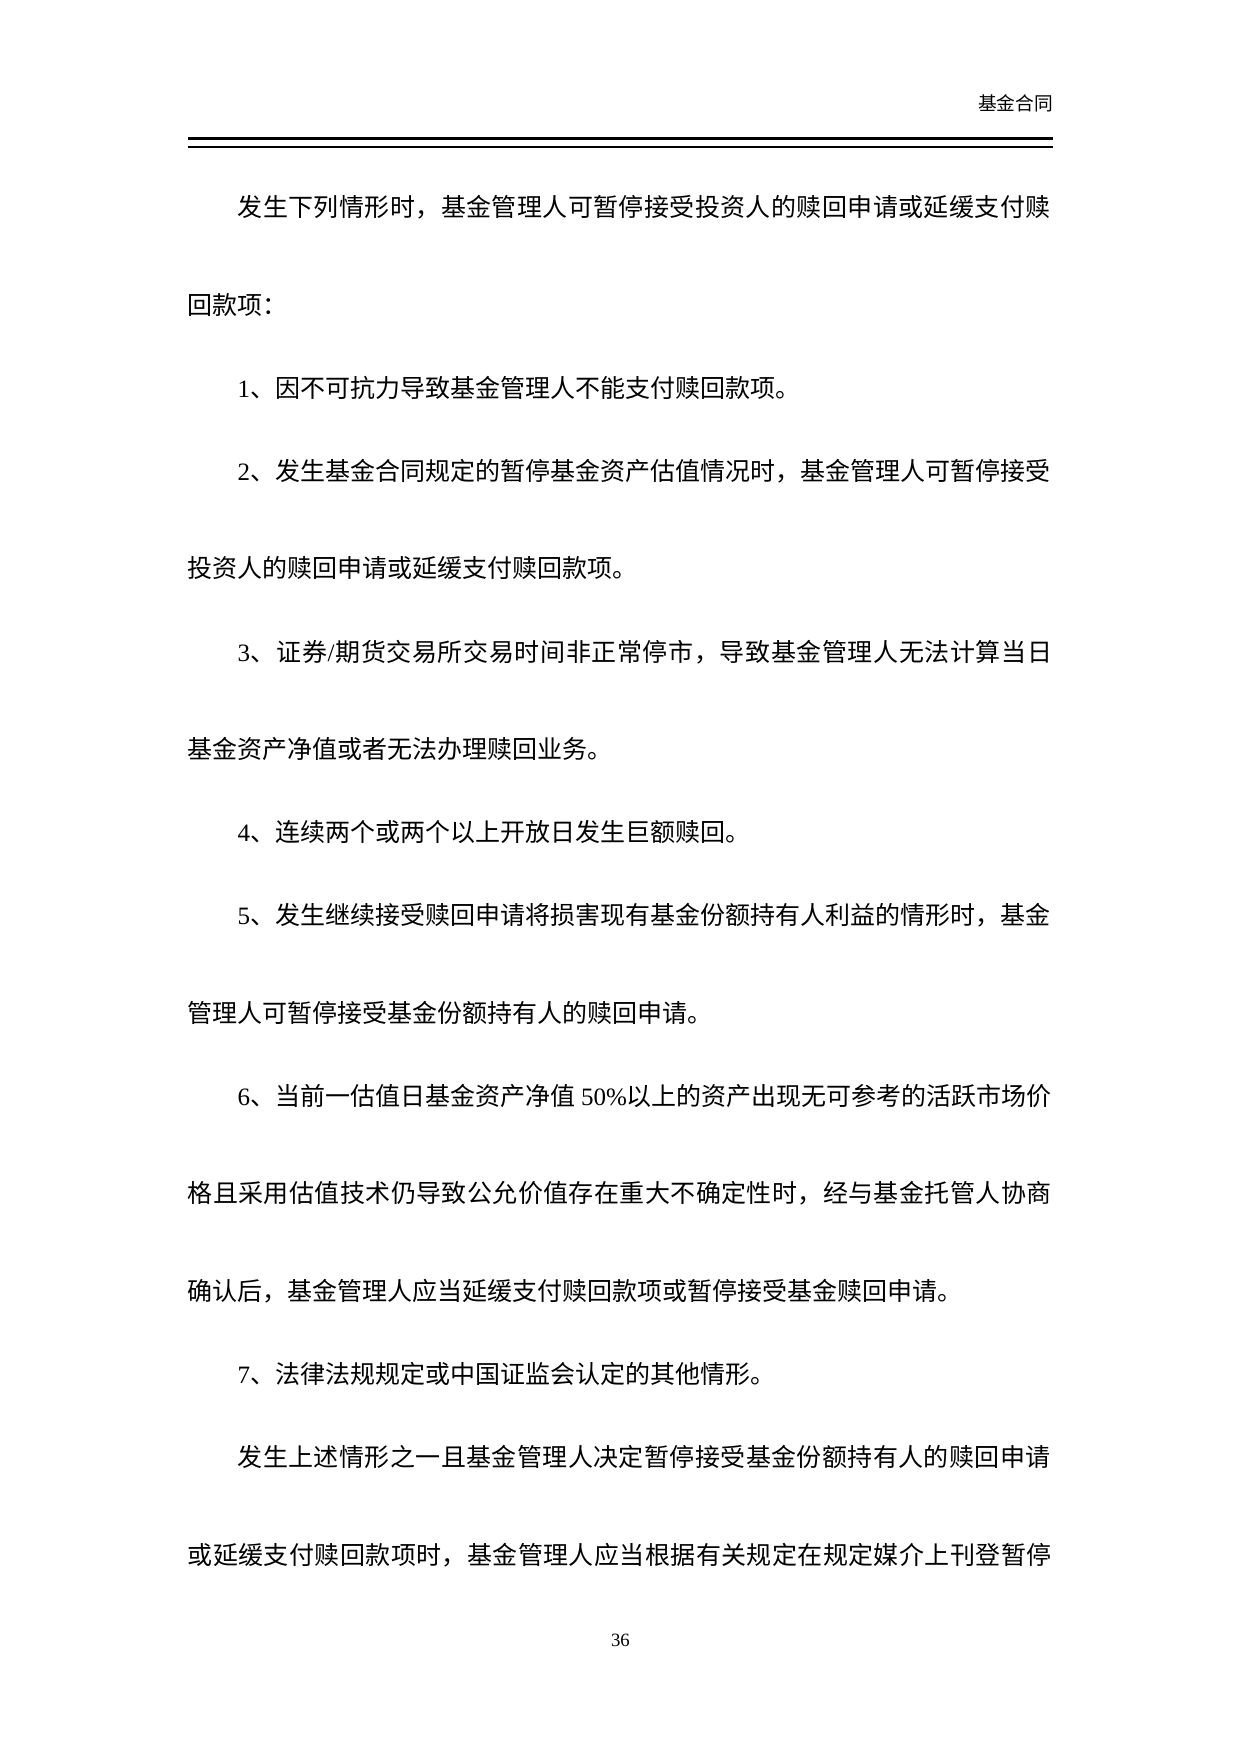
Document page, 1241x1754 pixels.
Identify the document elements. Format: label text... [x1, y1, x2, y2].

text 3、证券/期货交易所交易时间非正常停市，导致基金管理人无法计算当日基金资产净值或者无法办理赎回业务。 [187, 618, 1053, 780]
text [187, 1423, 1053, 1586]
text 发生下列情形时，基金管理人可暂停接受投资人的赎回申请或延缓支付赎回款项： [187, 173, 1053, 336]
text 5、发生继续接受赎回申请将损害现有基金份额持有人利益的情形时，基金管理人可暂停接受基金份额持有人的赎回申请。 [187, 881, 1053, 1044]
text 4、连续两个或两个以上开放日发生巨额赎回。 [187, 798, 1053, 863]
text 2、发生基金合同规定的暂停基金资产估值情况时，基金管理人可暂停接受投资人的赎回申请或延缓支付赎回款项。 [187, 437, 1053, 599]
text 6、当前一估值日基金资产净值50%以上的资产出现无可参考的活跃市场价格且采用估值技术仍导致公允价值存在重大不确定性时，经与基金托管人协商确认后，基金管理人应当延缓支付赎回款项或暂停接受基金赎回申请。 [187, 1062, 1053, 1322]
text 1、因不可抗力导致基金管理人不能支付赎回款项。 [187, 354, 1053, 419]
text 7、法律法规规定或中国证监会认定的其他情形。 [187, 1340, 1053, 1405]
